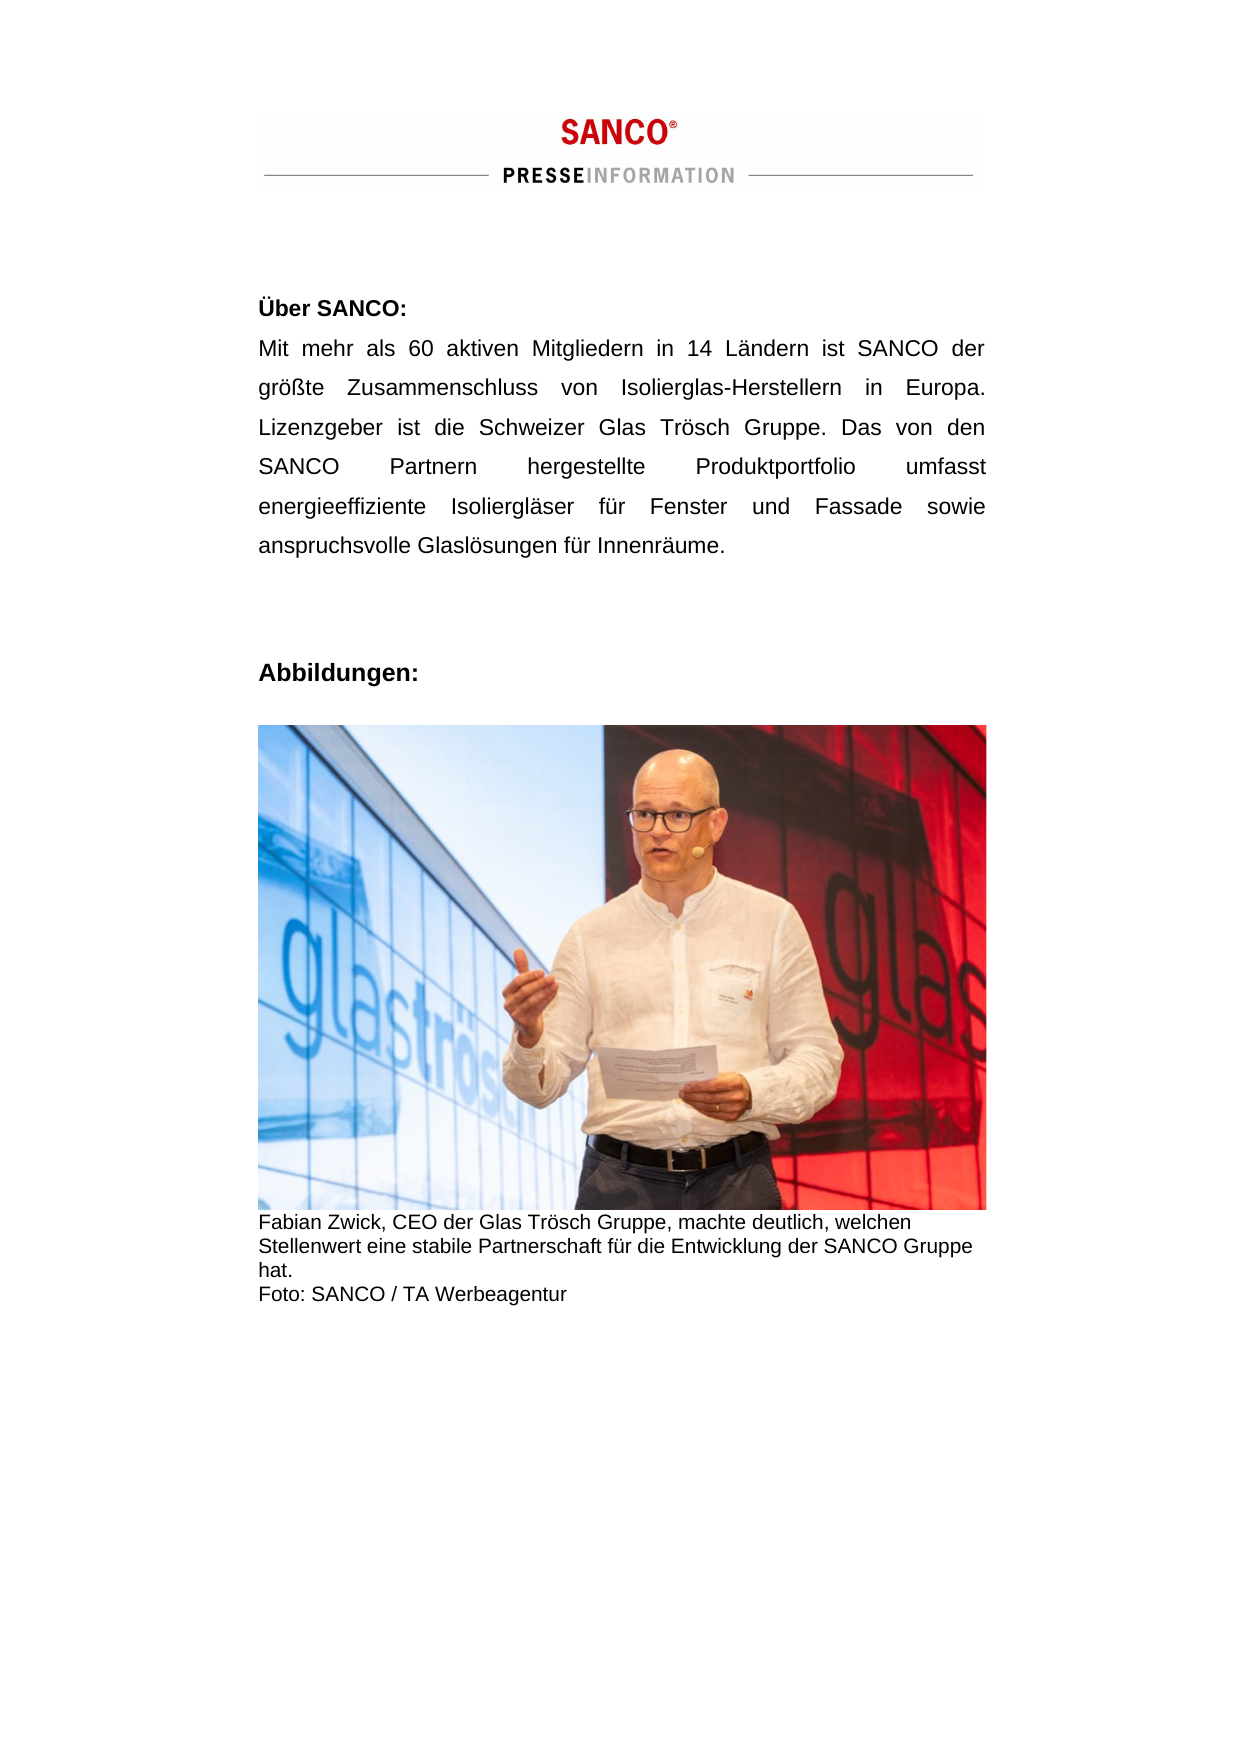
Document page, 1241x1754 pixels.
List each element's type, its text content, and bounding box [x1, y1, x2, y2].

text Abbildungen: [258, 658, 986, 687]
text Über SANCO: [258, 295, 986, 322]
picture [258, 115, 978, 189]
text Foto: SANCO / TA Werbeagentur [258, 1282, 986, 1306]
text Mit mehr als 60 aktiven Mitgliedern in 14 Ländern ist SANCO der größte Zusammenschluss von Isolierglas-Herstellern in Europa. Lizenzgeber ist die Schweizer Glas Trösch Gruppe. Das von den SANCO Partnern hergestellte Produktportfolio umfasst energieeffiziente Isoliergläser für Fenster und Fassade sowie anspruchsvolle Glaslösungen für Innenräume. [258, 335, 986, 558]
text Fabian Zwick, CEO der Glas Trösch Gruppe, machte deutlich, welchen Stellenwert eine stabile Partnerschaft für die Entwicklung der SANCO Gruppe hat. [258, 1210, 986, 1282]
picture [258, 725, 987, 1210]
